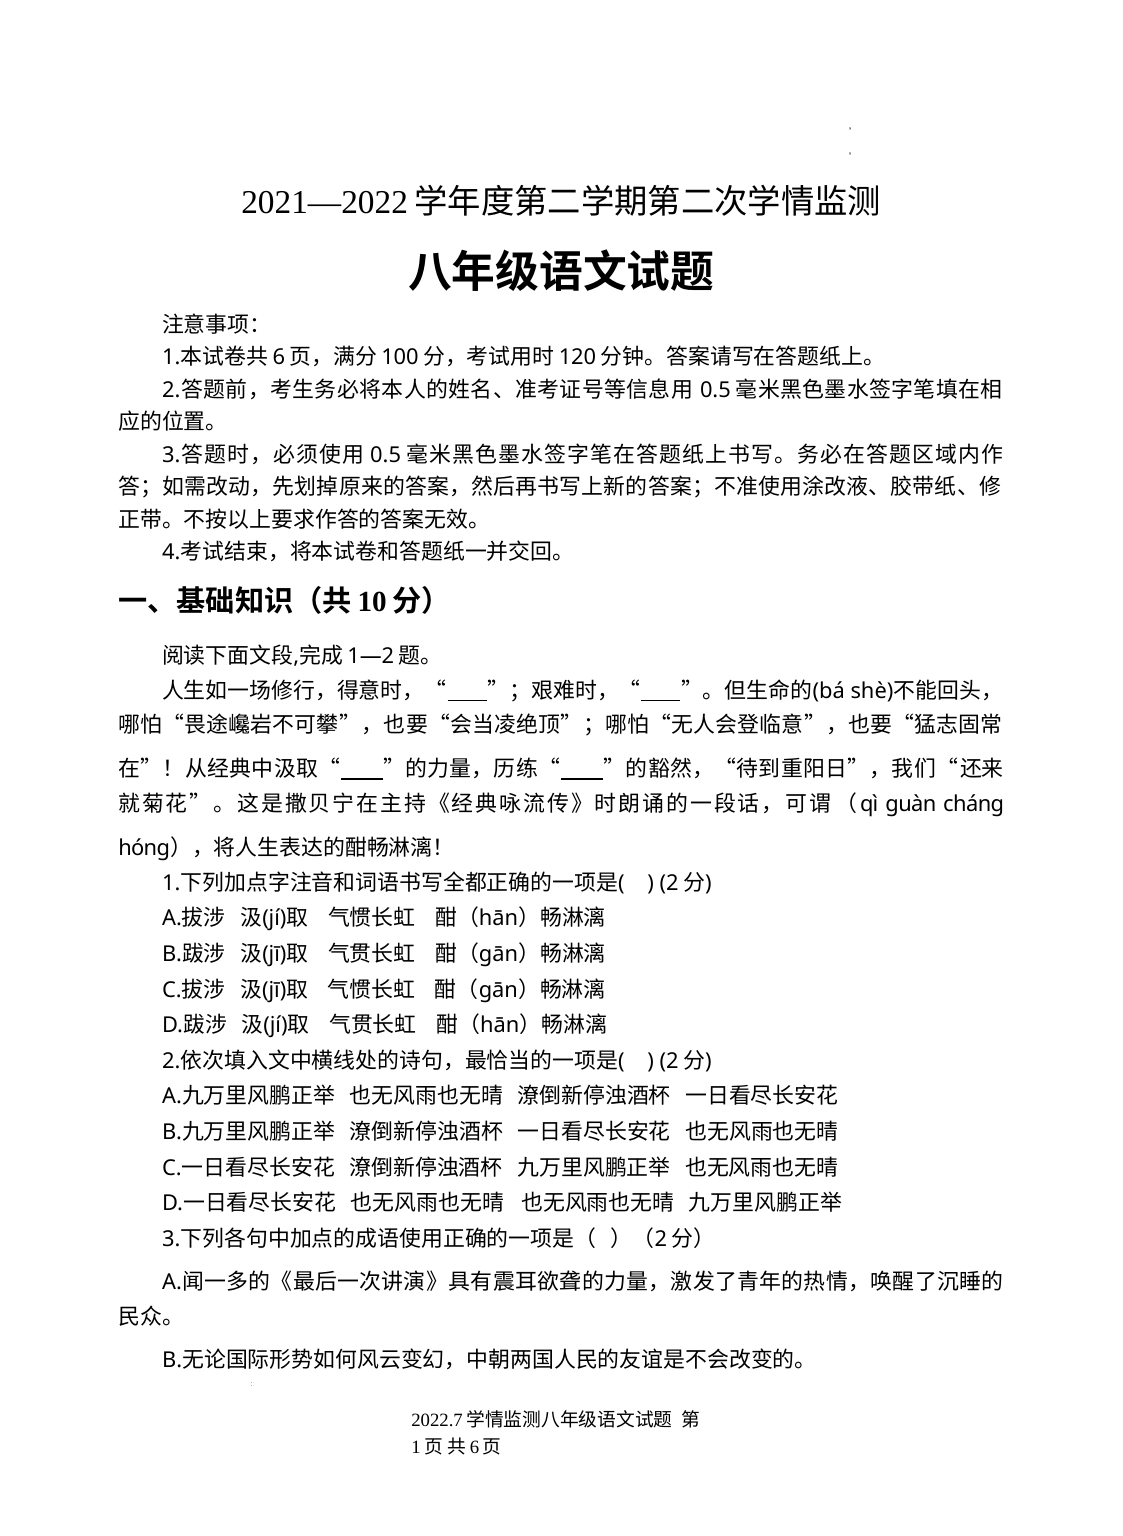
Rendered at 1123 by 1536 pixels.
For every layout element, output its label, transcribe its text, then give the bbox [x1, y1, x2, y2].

text B.无论国际形势如何风云变幻，中朝两国人民的友谊是不会改变的。 [118, 1334, 1004, 1374]
text 注意事项： [118, 306, 1004, 339]
subtitle 2021—2022学年度第二学期第二次学情监测 [118, 166, 1004, 231]
subtitle 一、基础知识（共10分） [118, 566, 1004, 631]
text A.闻一多的《最后一次讲演》具有震耳欲聋的力量，激发了青年的热情，唤醒了沉睡的民众。 [118, 1256, 1004, 1331]
text 2.依次填入文中横线处的诗句，最恰当的一项是( ) (2分) [118, 1043, 1004, 1075]
text 1.本试卷共6页，满分100分，考试用时120分钟。答案请写在答题纸上。 [118, 339, 1004, 371]
text A.九万里风鹏正举 也无风雨也无晴 潦倒新停浊酒杯 一日看尽长安花 [118, 1078, 1004, 1111]
text A.拔涉 汲(jí)取 气惯长虹 酣（hān）畅淋漓 [118, 900, 1004, 933]
text 阅读下面文段,完成1—2题。 [118, 638, 1004, 669]
text 1.下列加点字注音和词语书写全都正确的一项是( ) (2分) [118, 865, 1004, 897]
text D.跋涉 汲(jí)取 气贯长虹 酣（hān）畅淋漓 [118, 1007, 1004, 1039]
subtitle 八年级语文试题 [118, 236, 1004, 301]
text B.跋涉 汲(jī)取 气贯长虹 酣（gān）畅淋漓 [118, 936, 1004, 968]
text 人生如一场修行，得意时，“ ”；艰难时，“ ”。但生命的(bá shè)不能回头，哪怕“畏途巉岩不可攀”，也要“会当凌绝顶”；哪怕“无人会登临意”，也要“猛志固常在”！从经典中汲取“ ”的力量，历练“ ”的豁然，“待到重阳日”，我们“还来就菊花”。这是撒贝宁在主持《经典咏流传》时朗诵的一段话，可谓（qì guàn chánɡ hónɡ），将人生表达的酣畅淋漓！ [118, 673, 1004, 861]
text C.一日看尽长安花 潦倒新停浊酒杯 九万里风鹏正举 也无风雨也无晴 [118, 1149, 1004, 1182]
text 3.答题时，必须使用0.5毫米黑色墨水签字笔在答题纸上书写。务必在答题区域内作答；如需改动，先划掉原来的答案，然后再书写上新的答案；不准使用涂改液、胶带纸、修正带。不按以上要求作答的答案无效。 [118, 436, 1004, 534]
text C.拔涉 汲(jī)取 气惯长虹 酣（gān）畅淋漓 [118, 971, 1004, 1004]
text D.一日看尽长安花 也无风雨也无晴 也无风雨也无晴 九万里风鹏正举 [118, 1185, 1004, 1218]
text 3.下列各句中加点的成语使用正确的一项是（ ）（2分） [118, 1221, 1004, 1253]
text 2.答题前，考生务必将本人的姓名、准考证号等信息用0.5毫米黑色墨水签字笔填在相应的位置。 [118, 371, 1004, 436]
text B.九万里风鹏正举 潦倒新停浊酒杯 一日看尽长安花 也无风雨也无晴 [118, 1114, 1004, 1146]
text 4.考试结束，将本试卷和答题纸一并交回。 [118, 534, 1004, 566]
